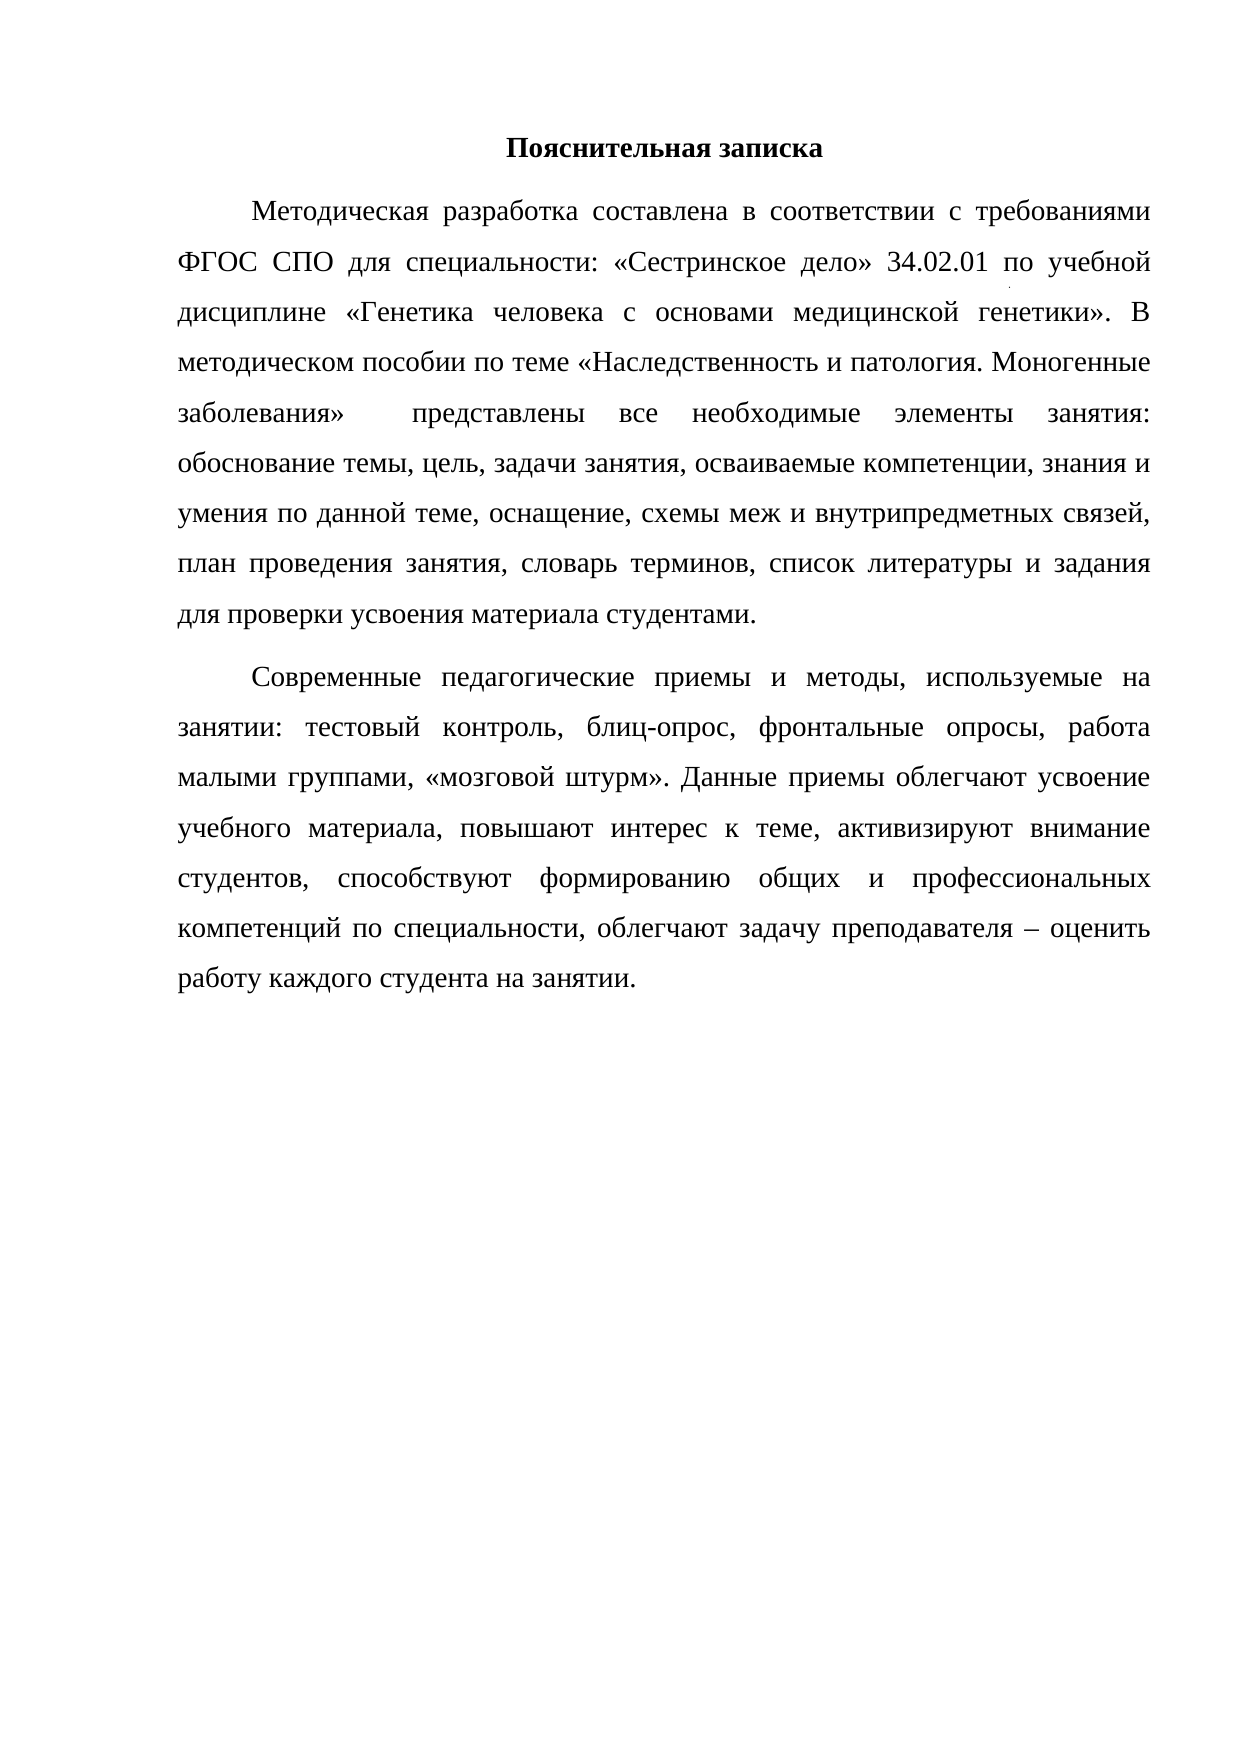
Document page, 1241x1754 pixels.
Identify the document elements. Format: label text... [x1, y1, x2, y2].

text Пояснительная записка [177, 131, 1152, 164]
text Современные педагогические приемы и методы, используемые на занятии: тестовый контроль, блиц-опрос, фронтальные опросы, работа малыми группами, «мозговой штурм». Данные приемы облегчают усвоение учебного материала, повышают интерес к теме, активизируют внимание студентов, способствуют формированию общих и профессиональных компетенций по специальности, облегчают задачу преподавателя – оценить работу каждого студента на занятии. [177, 659, 1152, 994]
text Методическая разработка составлена в соответствии с требованиями ФГОС СПО для специальности: «Сестринское дело» 34.02.01 по учебной дисциплине «Генетика человека с основами медицинской генетики». В методическом пособии по теме «Наследственность и патология. Моногенные заболевания» представлены все необходимые элементы занятия: обоснование темы, цель, задачи занятия, осваиваемые компетенции, знания и умения по данной теме, оснащение, схемы меж и внутрипредметных связей, план проведения занятия, словарь терминов, список литературы и задания для проверки усвоения материала студентами. [177, 193, 1152, 629]
